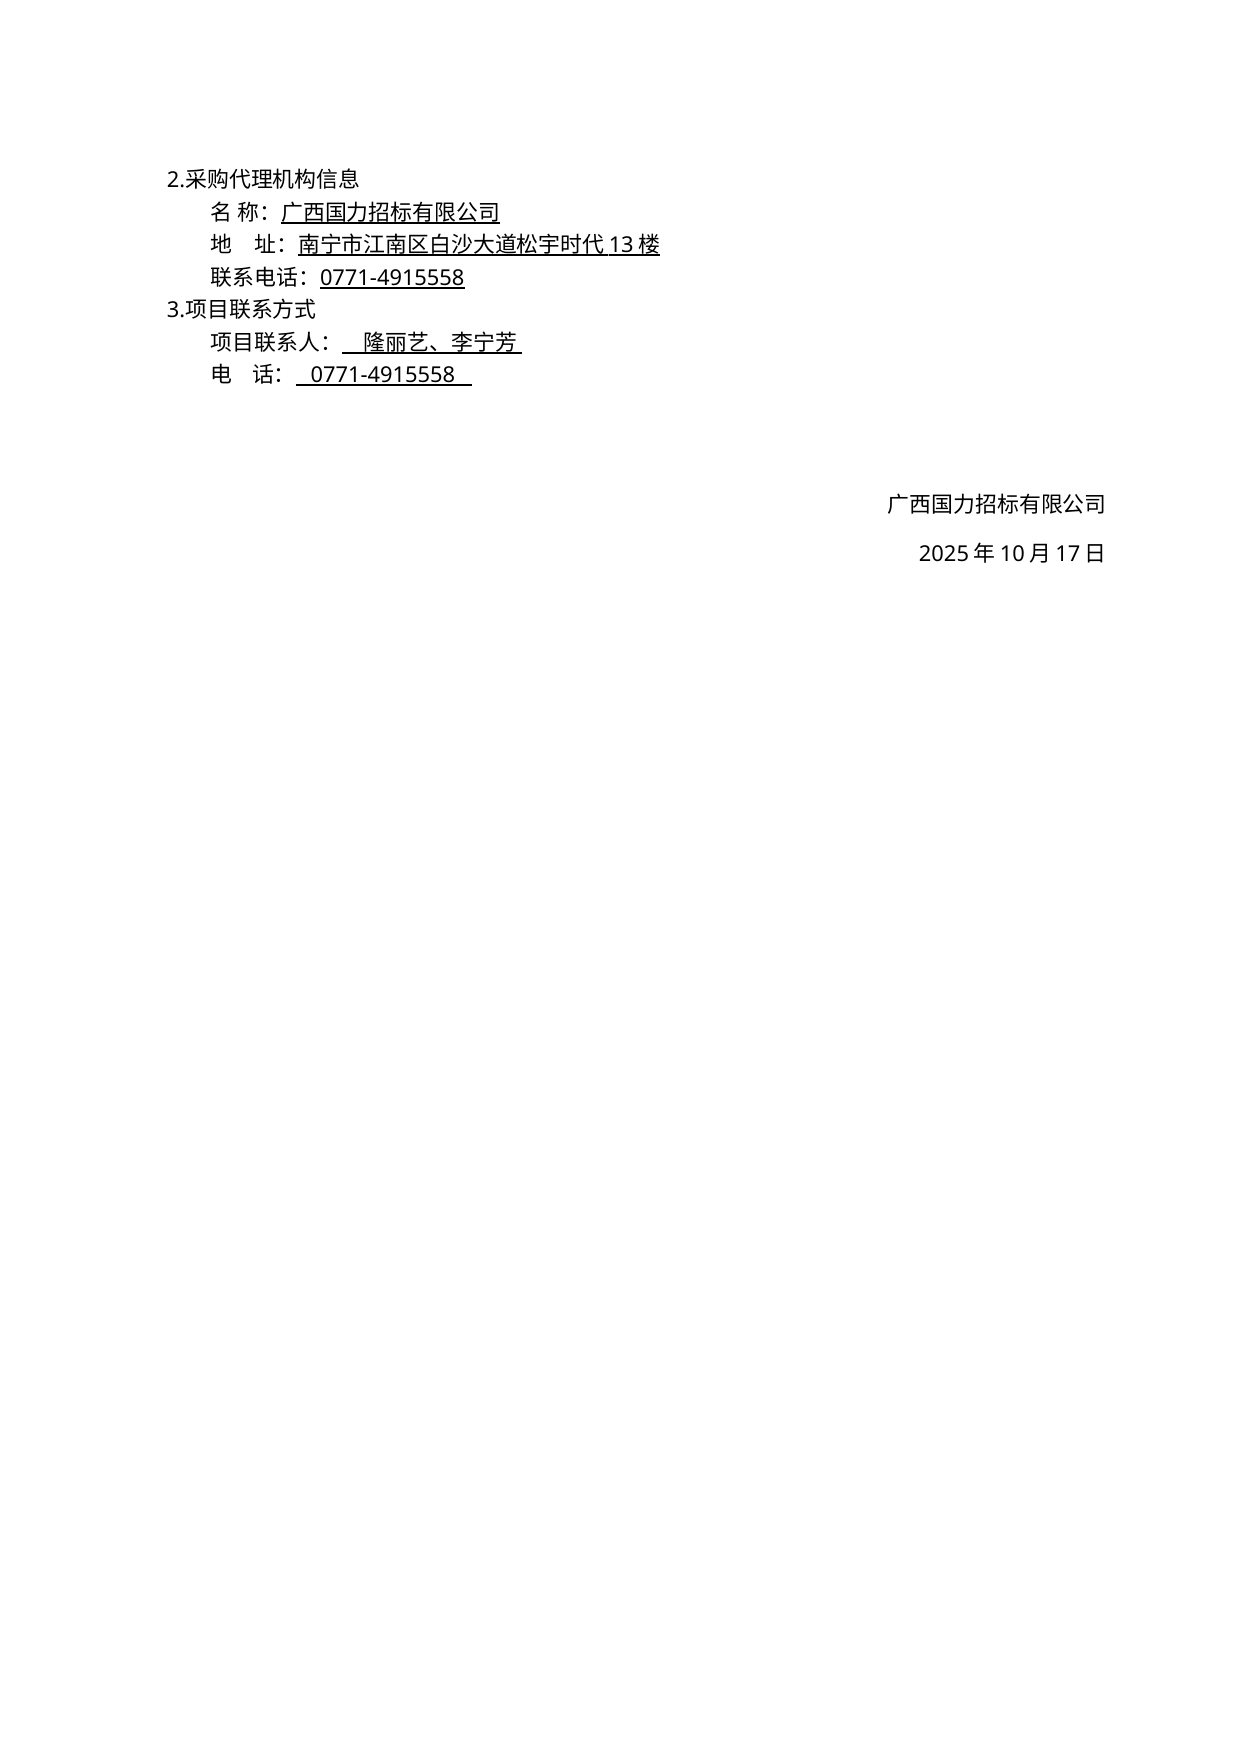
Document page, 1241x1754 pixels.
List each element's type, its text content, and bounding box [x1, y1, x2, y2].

text 电 话： 0771-4915558 [167, 357, 1106, 389]
text 项目联系人： 隆丽艺、李宁芳 [167, 324, 1106, 357]
text 地 址：南宁市江南区白沙大道松宇时代13楼 [167, 227, 1106, 259]
text 2.采购代理机构信息 [167, 162, 1106, 194]
text 联系电话：0771-4915558 [167, 259, 1106, 292]
text 2025年10月17日 [167, 535, 1106, 568]
text 名 称：广西国力招标有限公司 [167, 194, 1106, 227]
text 3.项目联系方式 [167, 292, 1106, 324]
text 广西国力招标有限公司 [167, 487, 1106, 519]
